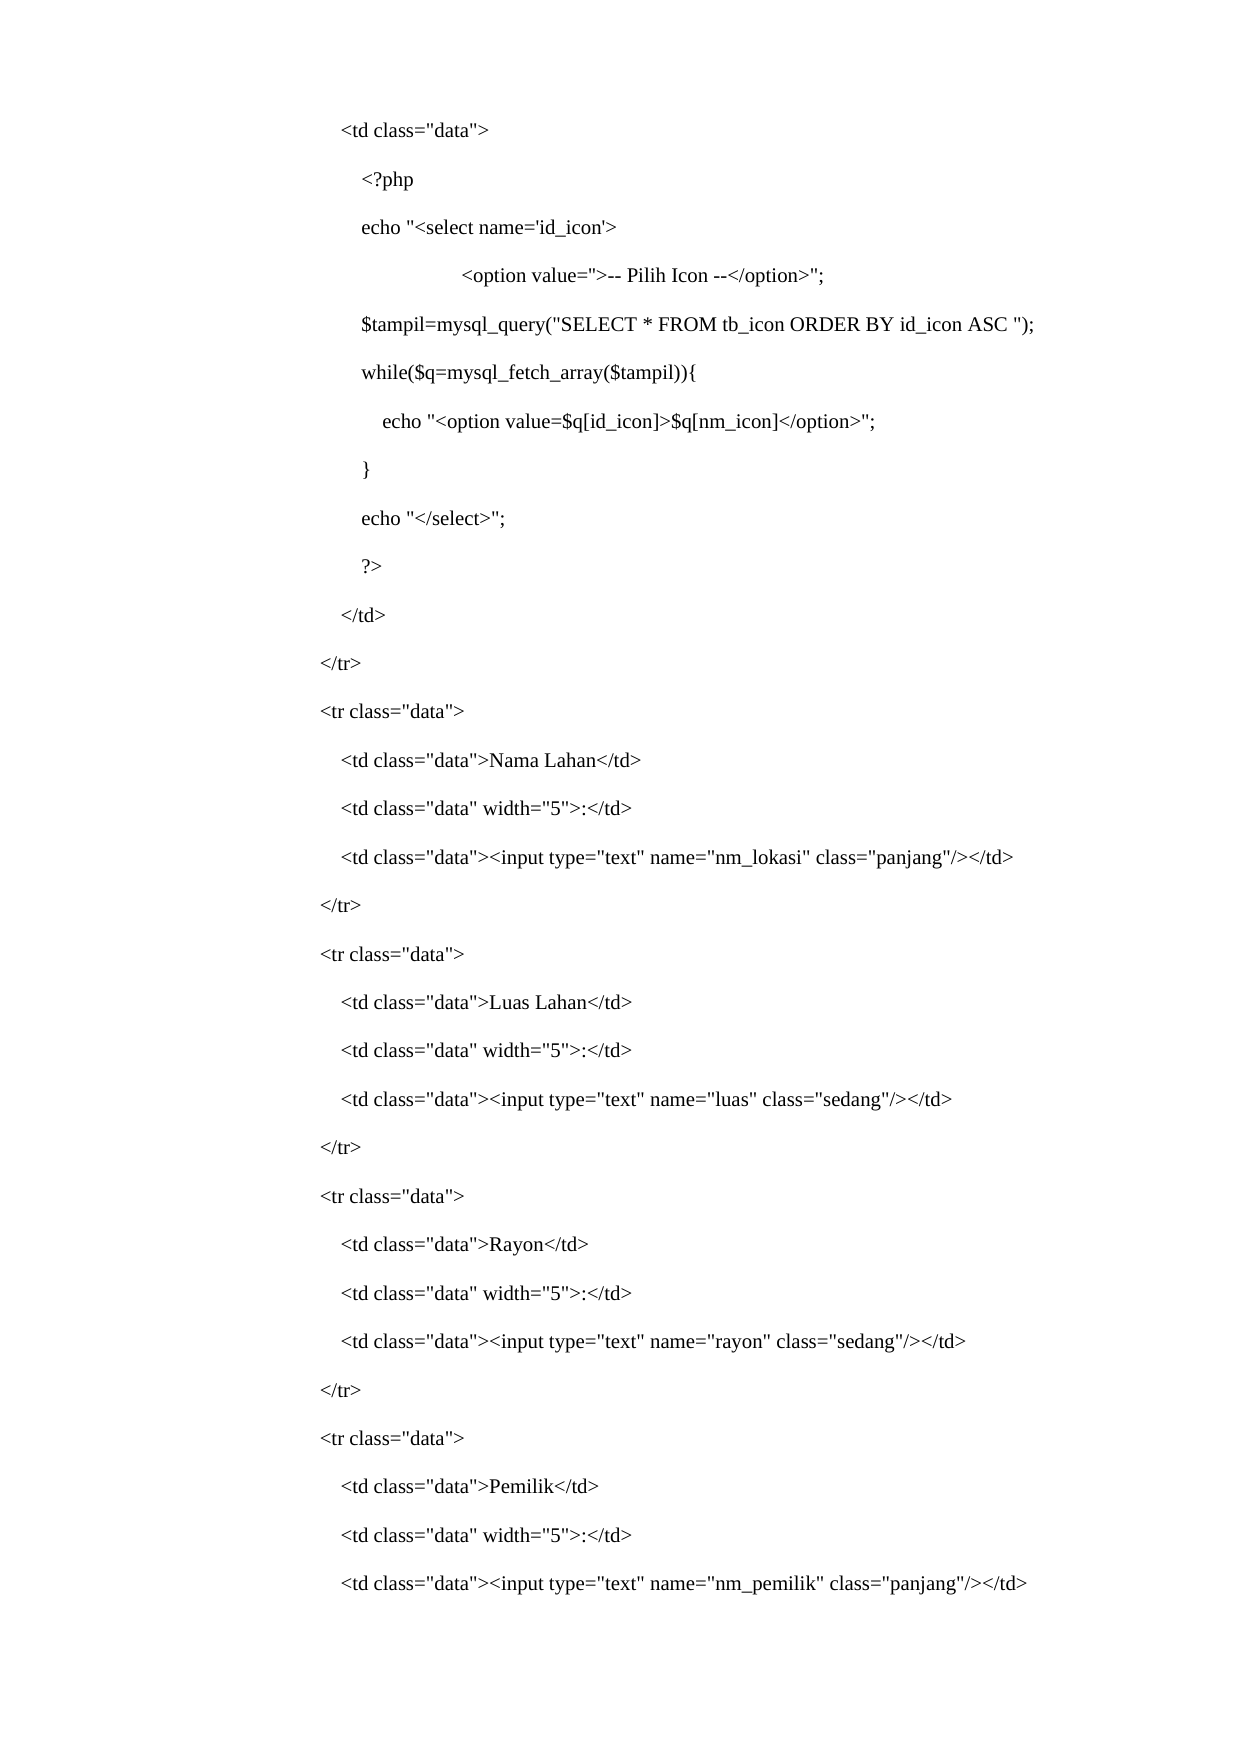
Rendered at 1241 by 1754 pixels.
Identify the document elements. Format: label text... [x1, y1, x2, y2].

text <td class="data"> [236, 118, 1122, 142]
text <td class="data" width="5">:</td> [236, 796, 1122, 820]
text $tampil=mysql_query("SELECT * FROM tb_icon ORDER BY id_icon ASC "); [236, 312, 1122, 336]
text <td class="data" width="5">:</td> [236, 1281, 1122, 1305]
text <tr class="data"> [236, 1184, 1122, 1208]
text <td class="data">Pemilik</td> [236, 1474, 1122, 1498]
text <td class="data"><input type="text" name="nm_pemilik" class="panjang"/></td> [236, 1571, 1122, 1595]
text <tr class="data"> [236, 1426, 1122, 1450]
text </tr> [236, 893, 1122, 917]
text <td class="data"><input type="text" name="rayon" class="sedang"/></td> [236, 1329, 1122, 1353]
text <td class="data"><input type="text" name="luas" class="sedang"/></td> [236, 1087, 1122, 1111]
text <td class="data">Nama Lahan</td> [236, 748, 1122, 772]
text <tr class="data"> [236, 699, 1122, 723]
text <td class="data" width="5">:</td> [236, 1038, 1122, 1062]
text echo "<option value=$q[id_icon]>$q[nm_icon]</option>"; [236, 409, 1122, 433]
text ?> [236, 554, 1122, 578]
text <td class="data"><input type="text" name="nm_lokasi" class="panjang"/></td> [236, 845, 1122, 869]
text </td> [236, 602, 1122, 627]
text echo "</select>"; [236, 506, 1122, 530]
text </tr> [236, 1377, 1122, 1402]
text while($q=mysql_fetch_array($tampil)){ [236, 360, 1122, 384]
text <td class="data">Luas Lahan</td> [236, 990, 1122, 1014]
text <option value=''>-- Pilih Icon --</option>"; [236, 263, 1122, 287]
text echo "<select name='id_icon'> [236, 215, 1122, 239]
text <tr class="data"> [236, 942, 1122, 966]
text </tr> [236, 1135, 1122, 1159]
text } [236, 457, 1122, 481]
text </tr> [236, 651, 1122, 675]
text <td class="data" width="5">:</td> [236, 1523, 1122, 1547]
text <?php [236, 167, 1122, 191]
text <td class="data">Rayon</td> [236, 1232, 1122, 1256]
